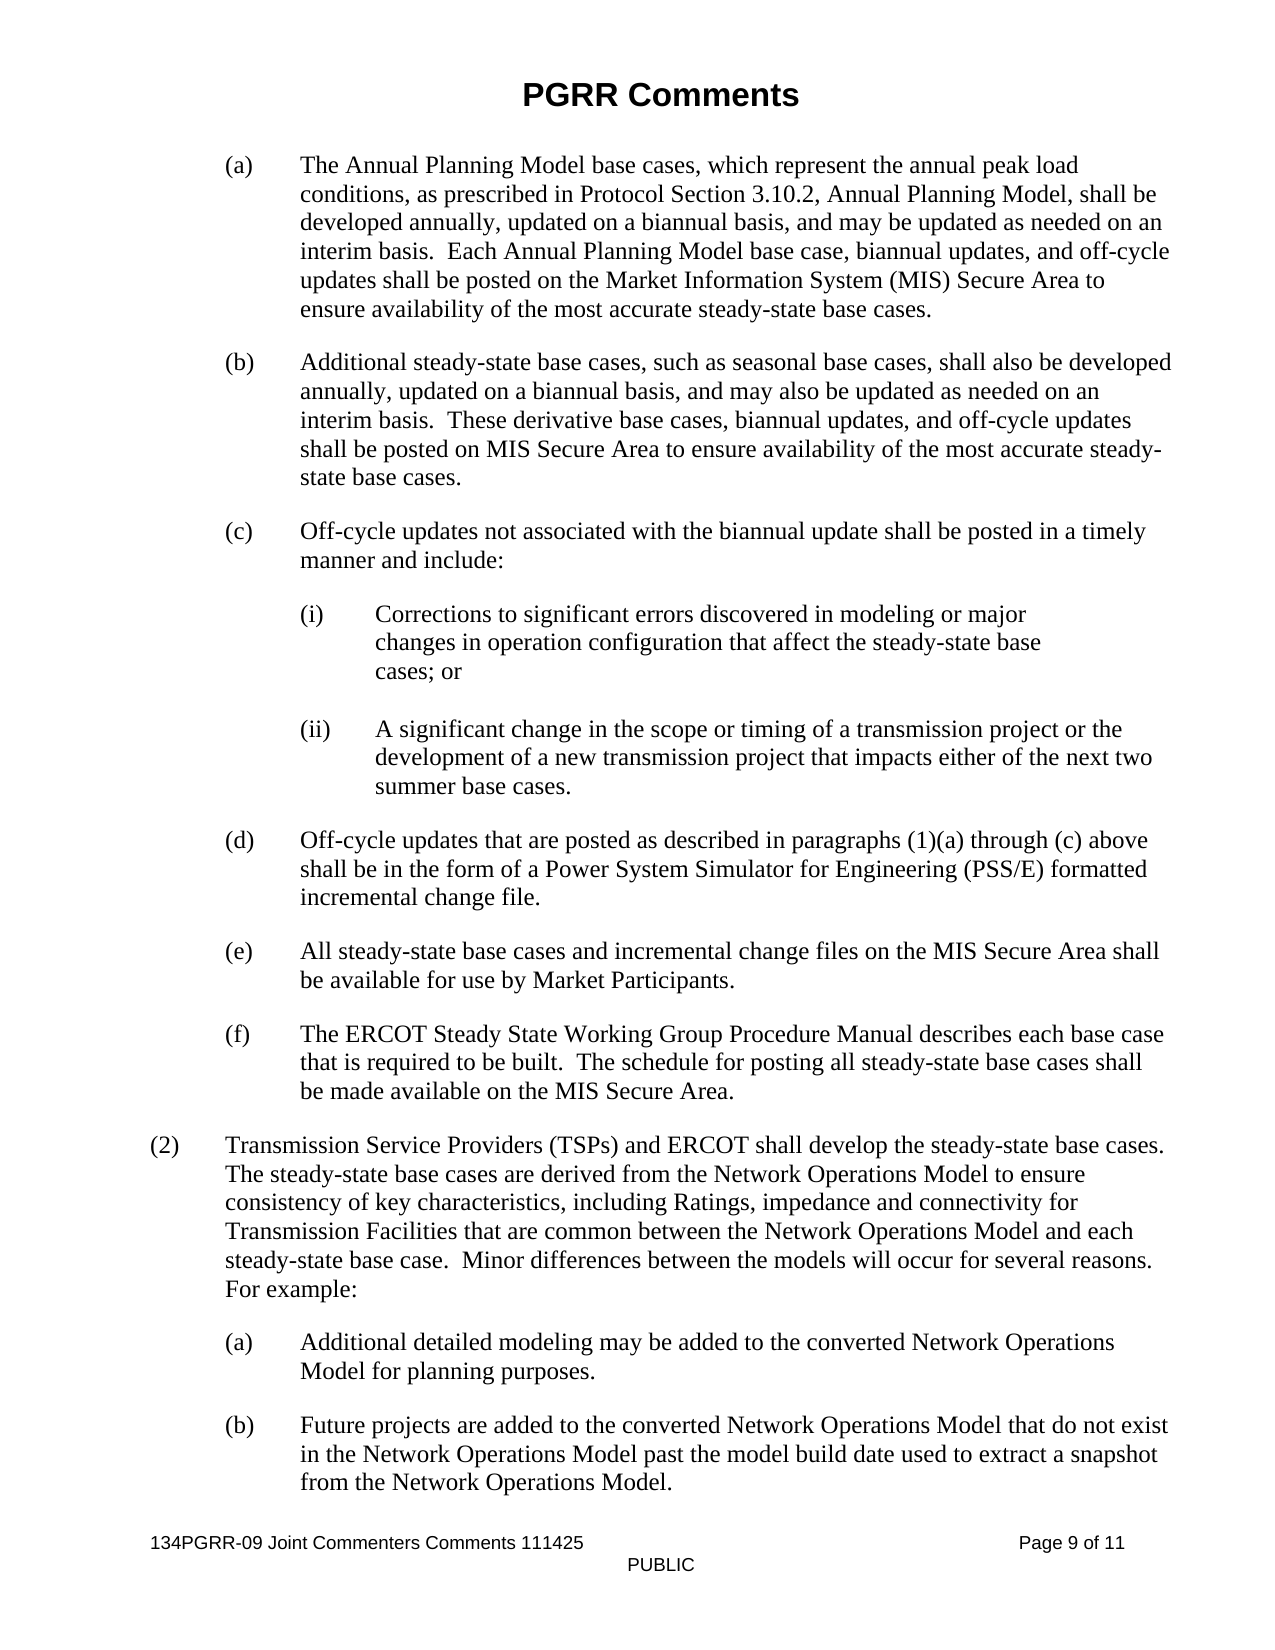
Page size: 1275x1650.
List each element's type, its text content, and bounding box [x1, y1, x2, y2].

text (2) Transmission Service Providers (TSPs) and ERCOT shall develop the steady-state base cases. The steady-state base cases are derived from the Network Operations Model to ensure consistency of key characteristics, including Ratings, impedance and connectivity for Transmission Facilities that are common between the Network Operations Model and each steady-state base case. Minor differences between the models will occur for several reasons. For example: [150, 1130, 1172, 1302]
text (ii) A significant change in the scope or timing of a transmission project or the development of a new transmission project that impacts either of the next two summer base cases. [300, 714, 1172, 800]
text (c) Off-cycle updates not associated with the biannual update shall be posted in a timely manner and include: [225, 516, 1172, 574]
text (e) All steady-state base cases and incremental change files on the MIS Secure Area shall be available for use by Market Participants. [225, 936, 1172, 994]
text (d) Off-cycle updates that are posted as described in paragraphs (1)(a) through (c) above shall be in the form of a Power System Simulator for Engineering (PSS/E) formatted incremental change file. [225, 825, 1172, 911]
text (a) Additional detailed modeling may be added to the converted Network Operations Model for planning purposes. [225, 1327, 1172, 1385]
text (b) Future projects are added to the converted Network Operations Model that do not exist in the Network Operations Model past the model build date used to extract a snapshot from the Network Operations Model. [225, 1410, 1172, 1496]
text (i) Corrections to significant errors discovered in modeling or major changes in operation configuration that affect the steady-state base cases; or [187, 599, 1172, 685]
text (a) The Annual Planning Model base cases, which represent the annual peak load conditions, as prescribed in Protocol Section 3.10.2, Annual Planning Model, shall be developed annually, updated on a biannual basis, and may be updated as needed on an interim basis. Each Annual Planning Model base case, biannual updates, and off-cycle updates shall be posted on the Market Information System (MIS) Secure Area to ensure availability of the most accurate steady-state base cases. [225, 150, 1172, 322]
text (f) The ERCOT Steady State Working Group Procedure Manual describes each base case that is required to be built. The schedule for posting all steady-state base cases shall be made available on the MIS Secure Area. [225, 1019, 1172, 1105]
text (b) Additional steady-state base cases, such as seasonal base cases, shall also be developed annually, updated on a biannual basis, and may also be updated as needed on an interim basis. These derivative base cases, biannual updates, and off-cycle updates shall be posted on MIS Secure Area to ensure availability of the most accurate steady-state base cases. [225, 347, 1172, 491]
